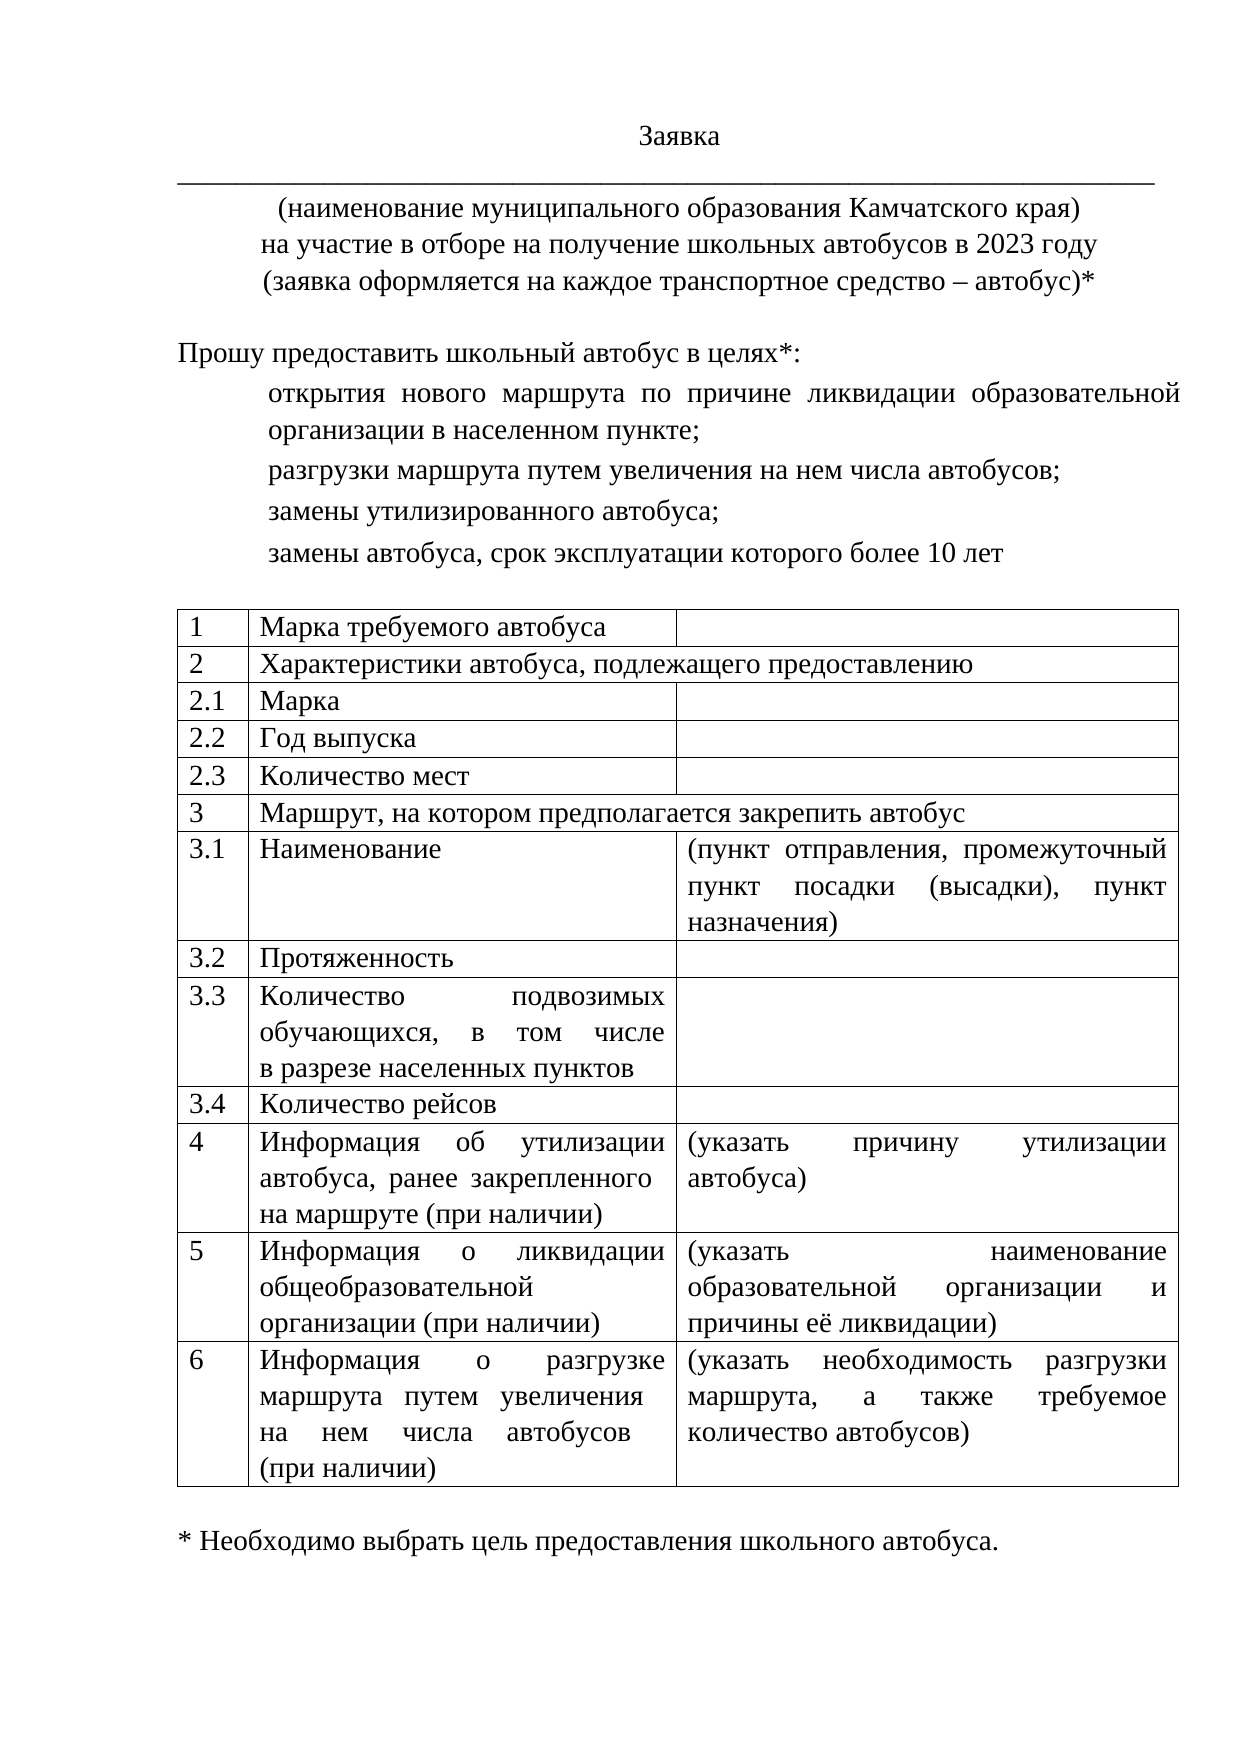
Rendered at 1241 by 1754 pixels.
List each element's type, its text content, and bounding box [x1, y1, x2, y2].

text Заявка [177, 118, 1181, 152]
table_cell 4 [178, 1124, 248, 1232]
table_cell [677, 758, 1178, 794]
text (наименование муниципального образования Камчатского края) [177, 190, 1181, 224]
table_cell Количество подвозимых обучающихся, в том числе в разрезе населенных пунктов [249, 978, 676, 1086]
table_cell (указать наименование образовательной организации и причины её ликвидации) [677, 1233, 1178, 1341]
table_cell 3.4 [178, 1087, 248, 1123]
table_cell Протяженность [249, 941, 676, 977]
table_cell [677, 1087, 1178, 1123]
table_cell Информация об утилизации автобуса, ранее закрепленного на маршруте (при наличии) [249, 1124, 676, 1232]
table_cell Год выпуска [249, 721, 676, 757]
table_cell Характеристики автобуса, подлежащего предоставлению [249, 647, 1178, 682]
table_cell (указать необходимость разгрузки маршрута, а также требуемое количество автобусов) [677, 1342, 1178, 1486]
table_cell 2.2 [178, 721, 248, 757]
table_cell 2 [178, 647, 248, 682]
table_cell 3.2 [178, 941, 248, 977]
table_cell 3.3 [178, 978, 248, 1086]
table_cell [677, 941, 1178, 977]
table_cell 5 [178, 1233, 248, 1341]
table_cell 6 [178, 1342, 248, 1486]
table_cell Количество мест [249, 758, 676, 794]
table_cell Информация о разгрузке маршрута путем увеличения на нем числа автобусов (при наличии) [249, 1342, 676, 1486]
table_cell Наименование [249, 832, 676, 939]
table_cell Количество рейсов [249, 1087, 676, 1123]
table_cell [677, 683, 1178, 719]
table_cell 2.3 [178, 758, 248, 794]
list замены утилизированного автобуса; [230, 489, 1181, 528]
table_cell [677, 978, 1178, 1086]
table_cell 2.1 [178, 683, 248, 719]
table_cell 3 [178, 795, 248, 831]
text на участие в отборе на получение школьных автобусов в 2023 году [177, 227, 1181, 260]
table_cell (пункт отправления, промежуточный пункт посадки (высадки), пункт назначения) [677, 832, 1178, 939]
table_cell Информация о ликвидации общеобразовательной организации (при наличии) [249, 1233, 676, 1341]
text * Необходимо выбрать цель предоставления школьного автобуса. [177, 1523, 1181, 1557]
table_cell Марка [249, 683, 676, 719]
table_header [677, 610, 1178, 646]
list разгрузки маршрута путем увеличения на нем числа автобусов; [230, 448, 1181, 487]
text Прошу предоставить школьный автобус в целях*: [177, 335, 1181, 368]
table_cell (указать причину утилизации автобуса) [677, 1124, 1178, 1232]
list замены автобуса, срок эксплуатации которого более 10 лет [230, 531, 1181, 569]
text (заявка оформляется на каждое транспортное средство – автобус)* [177, 263, 1181, 296]
table_cell Маршрут, на котором предполагается закрепить автобус [249, 795, 1178, 831]
table_cell 3.1 [178, 832, 248, 939]
list открытия нового маршрута по причине ликвидации образовательной организации в населенном пункте; [230, 371, 1181, 446]
table_header Марка требуемого автобуса [249, 610, 676, 646]
text ___________________________________________________________________ [177, 154, 1181, 188]
table_header 1 [178, 610, 248, 646]
table_cell [677, 721, 1178, 757]
